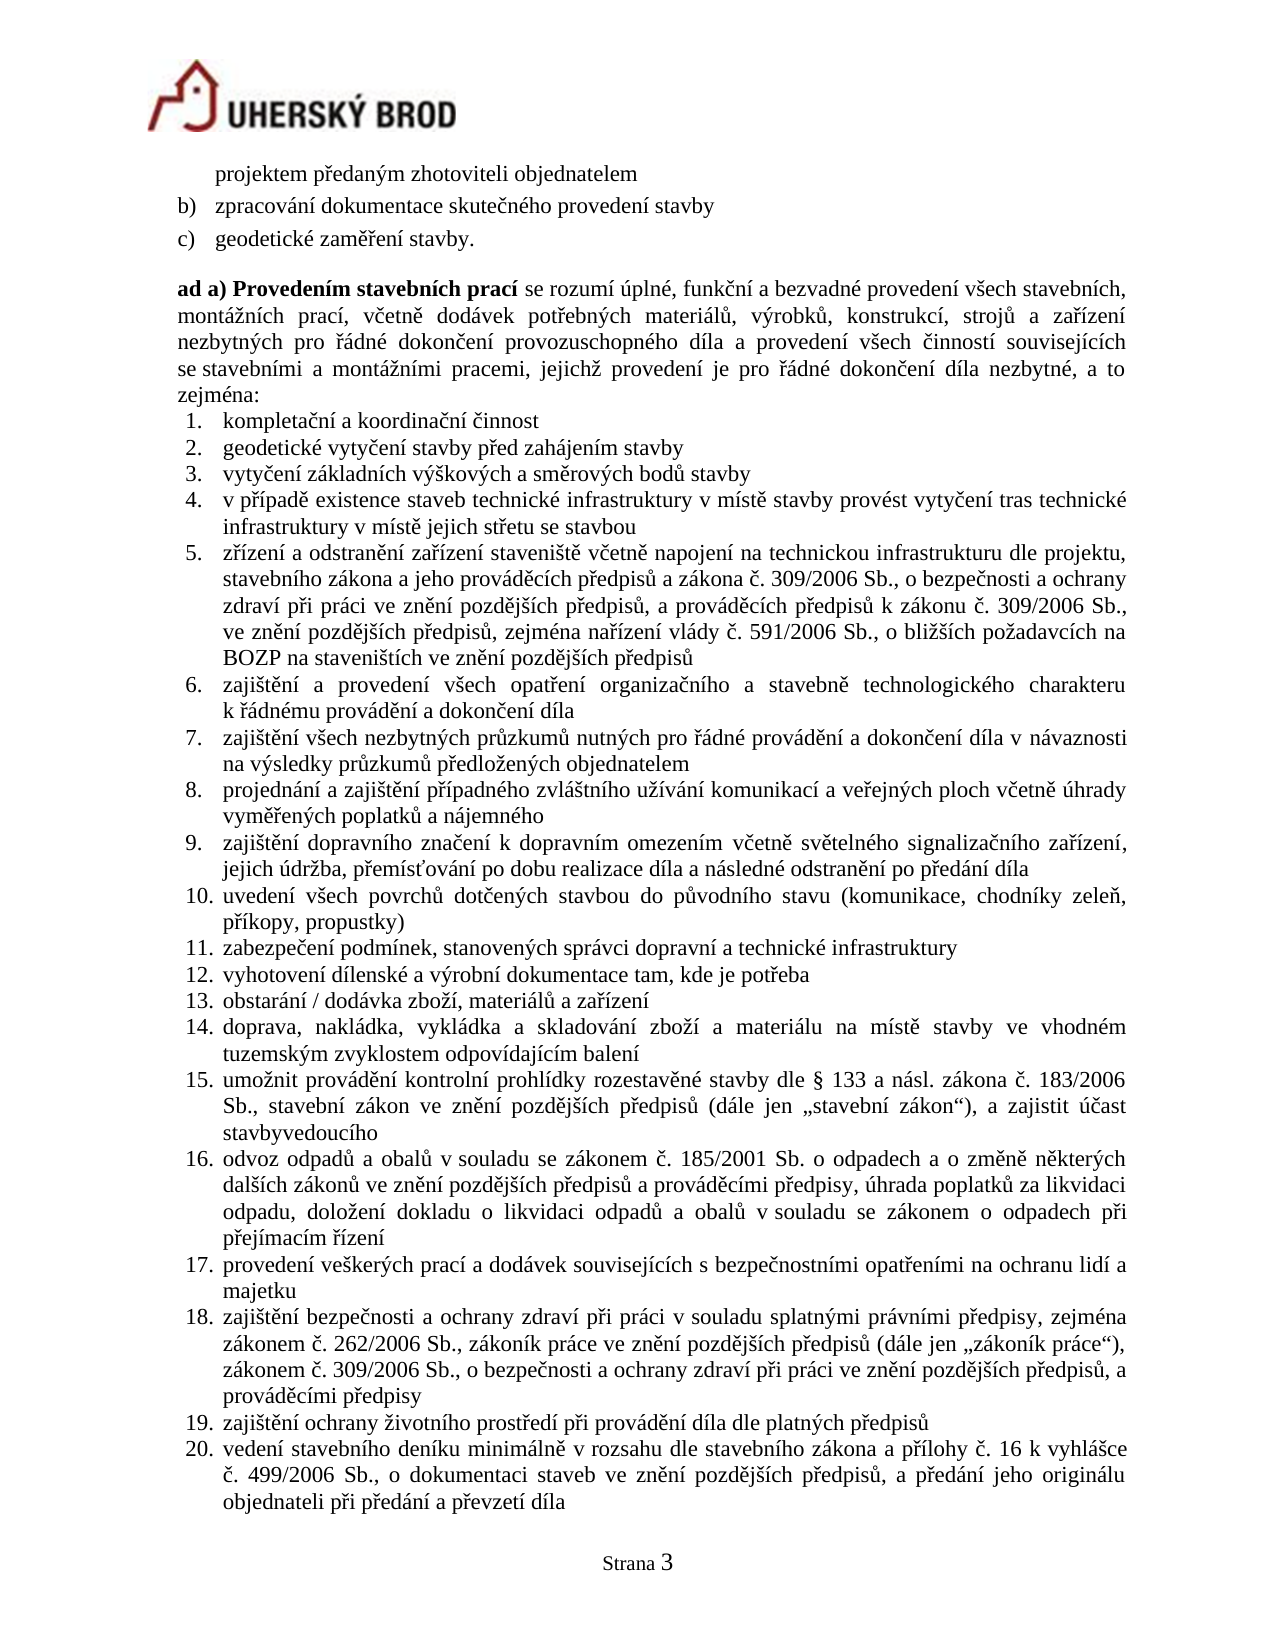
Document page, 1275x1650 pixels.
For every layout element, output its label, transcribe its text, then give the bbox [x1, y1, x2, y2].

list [177, 160, 1137, 186]
list zajištění všech nezbytných průzkumů nutných pro řádné provádění a dokončení díla v návaznosti na výsledky průzkumů předložených objednatelem [185, 723, 1127, 776]
list geodetické zaměření stavby. [177, 225, 1137, 251]
list zřízení a odstranění zařízení staveniště včetně napojení na technickou infrastrukturu dle projektu, stavebního zákona a jeho prováděcích předpisů a zákona č. 309/2006 Sb., o bezpečnosti a ochrany zdraví při práci ve znění pozdějších předpisů, a prováděcích předpisů k zákonu č. 309/2006 Sb., ve znění pozdějších předpisů, zejména nařízení vlády č. 591/2006 Sb., o bližších požadavcích na BOZP na staveništích ve znění pozdějších předpisů [185, 539, 1127, 671]
list vytyčení základních výškových a směrových bodů stavby [185, 460, 1127, 486]
list zajištění dopravního značení k dopravním omezením včetně světelného signalizačního zařízení, jejich údržba, přemísťování po dobu realizace díla a následné odstranění po předání díla [185, 829, 1127, 882]
list v případě existence staveb technické infrastruktury v místě stavby provést vytyčení tras technické infrastruktury v místě jejich střetu se stavbou [185, 486, 1127, 539]
list zajištění bezpečnosti a ochrany zdraví při práci v souladu splatnými právními předpisy, zejména zákonem č. 262/2006 Sb., zákoník práce ve znění pozdějších předpisů (dále jen „zákoník práce“), zákonem č. 309/2006 Sb., o bezpečnosti a ochrany zdraví při práci ve znění pozdějších předpisů, a prováděcími předpisy [185, 1303, 1127, 1409]
list zajištění a provedení všech opatření organizačního a stavebně technologického charakteru k řádnému provádění a dokončení díla [185, 671, 1127, 723]
list provedení veškerých prací a dodávek souvisejících s bezpečnostními opatřeními na ochranu lidí a majetku [185, 1251, 1127, 1303]
list zajištění ochrany životního prostředí při provádění díla dle platných předpisů [185, 1409, 1127, 1435]
list obstarání / dodávka zboží, materiálů a zařízení [185, 987, 1127, 1013]
list geodetické vytyčení stavby před zahájením stavby [185, 434, 1127, 460]
text ad a) Provedením stavebních prací se rozumí úplné, funkční a bezvadné provedení všech stavebních, montážních prací, včetně dodávek potřebných materiálů, výrobků, konstrukcí, strojů a zařízení nezbytných pro řádné dokončení provozuschopného díla a provedení všech činností souvisejících se stavebními a montážními pracemi, jejichž provedení je pro řádné dokončení díla nezbytné, a to zejména: [148, 276, 1127, 407]
list vedení stavebního deníku minimálně v rozsahu dle stavebního zákona a přílohy č. 16 k vyhlášce č. 499/2006 Sb., o dokumentaci staveb ve znění pozdějších předpisů, a předání jeho originálu objednateli při předání a převzetí díla [185, 1435, 1127, 1514]
list odvoz odpadů a obalů v souladu se zákonem č. 185/2001 Sb. o odpadech a o změně některých dalších zákonů ve znění pozdějších předpisů a prováděcími předpisy, úhrada poplatků za likvidaci odpadu, doložení dokladu o likvidaci odpadů a obalů v souladu se zákonem o odpadech při přejímacím řízení [185, 1145, 1127, 1251]
list kompletační a koordinační činnost [185, 407, 1127, 434]
list uvedení všech povrchů dotčených stavbou do původního stavu (komunikace, chodníky zeleň, příkopy, propustky) [185, 882, 1127, 934]
list doprava, nakládka, vykládka a skladování zboží a materiálu na místě stavby ve vhodném tuzemským zvyklostem odpovídajícím balení [185, 1013, 1127, 1066]
list zabezpečení podmínek, stanovených správci dopravní a technické infrastruktury [185, 934, 1127, 961]
list zpracování dokumentace skutečného provedení stavby [177, 192, 1137, 219]
picture [147, 59, 456, 132]
list vyhotovení dílenské a výrobní dokumentace tam, kde je potřeba [185, 961, 1127, 987]
list umožnit provádění kontrolní prohlídky rozestavěné stavby dle § 133 a násl. zákona č. 183/2006 Sb., stavební zákon ve znění pozdějších předpisů (dále jen „stavební zákon“), a zajistit účast stavbyvedoucího [185, 1066, 1127, 1145]
list projednání a zajištění případného zvláštního užívání komunikací a veřejných ploch včetně úhrady vyměřených poplatků a nájemného [185, 776, 1127, 829]
